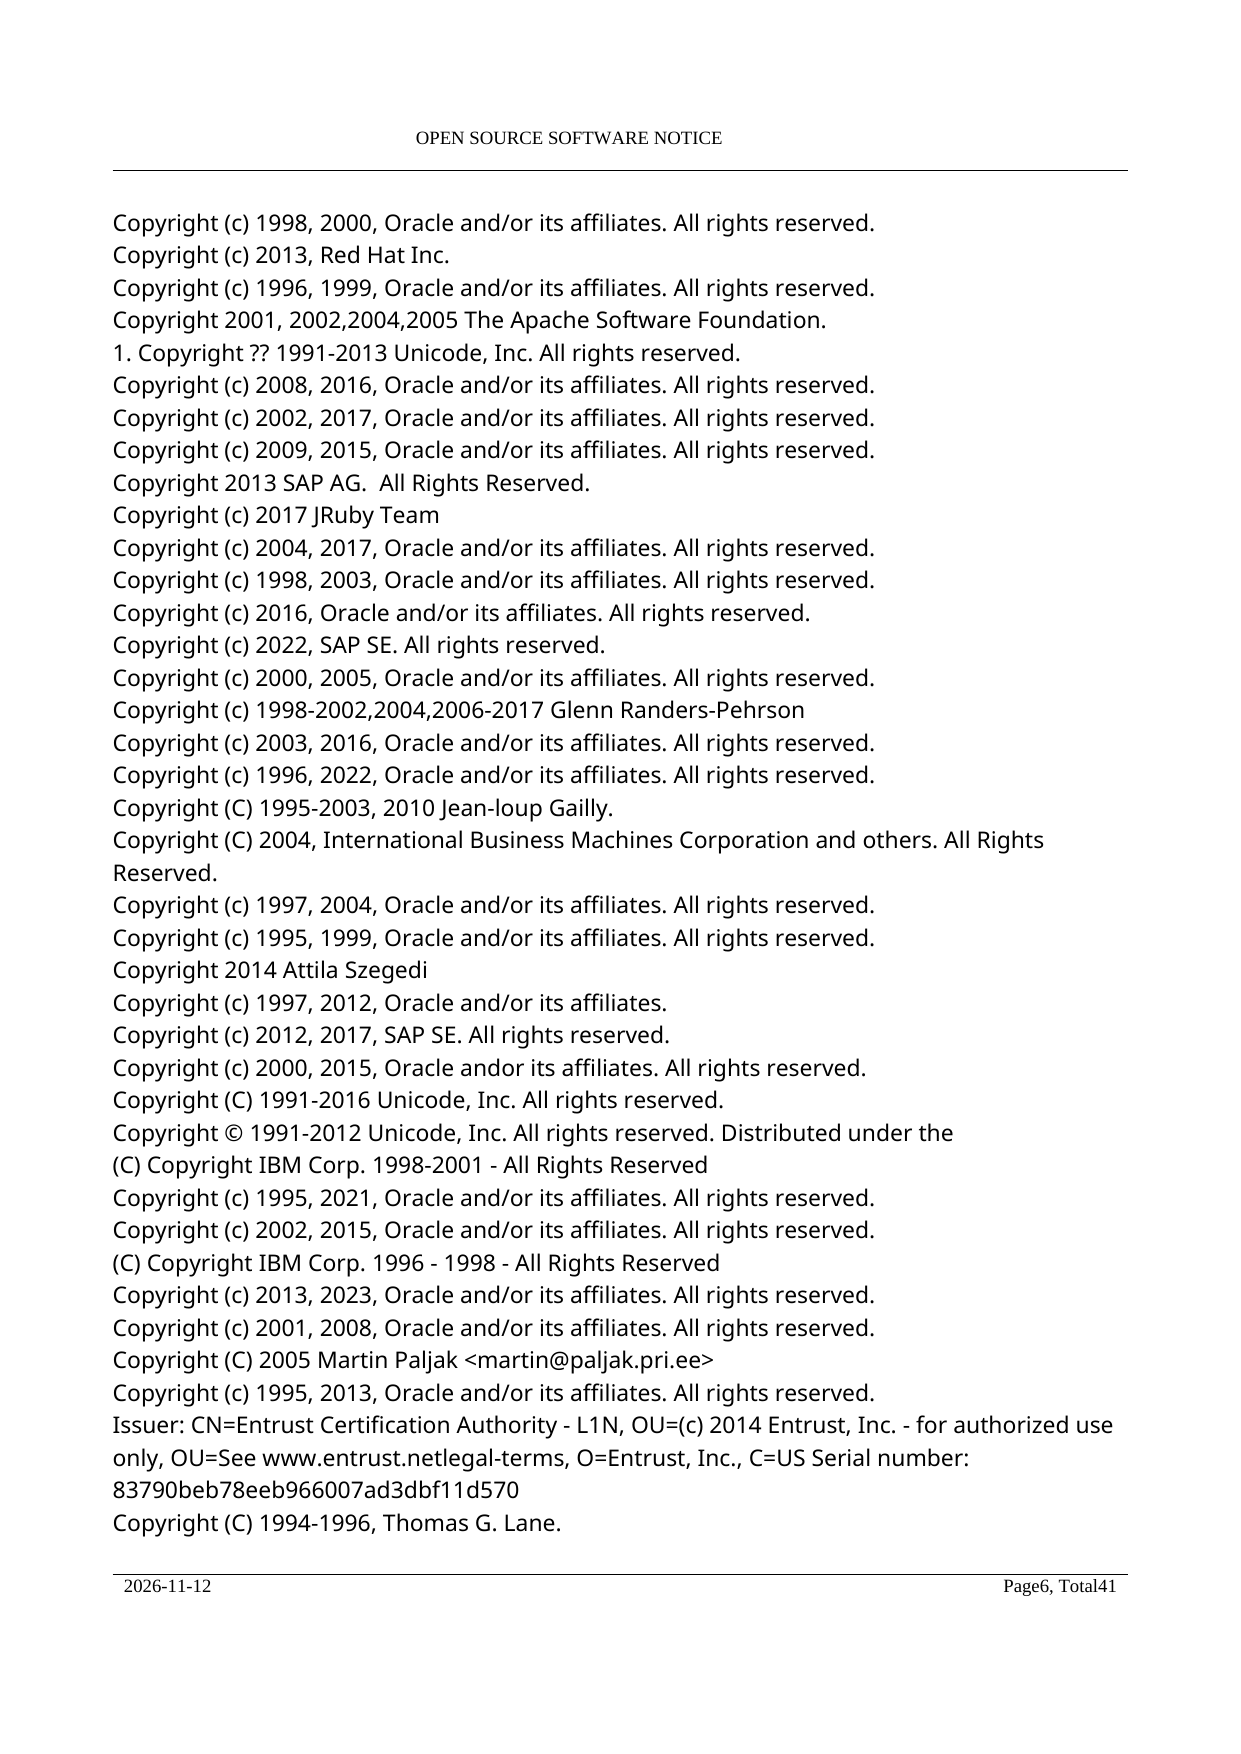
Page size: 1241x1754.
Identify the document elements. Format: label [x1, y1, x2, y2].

text [112, 206, 1128, 1571]
